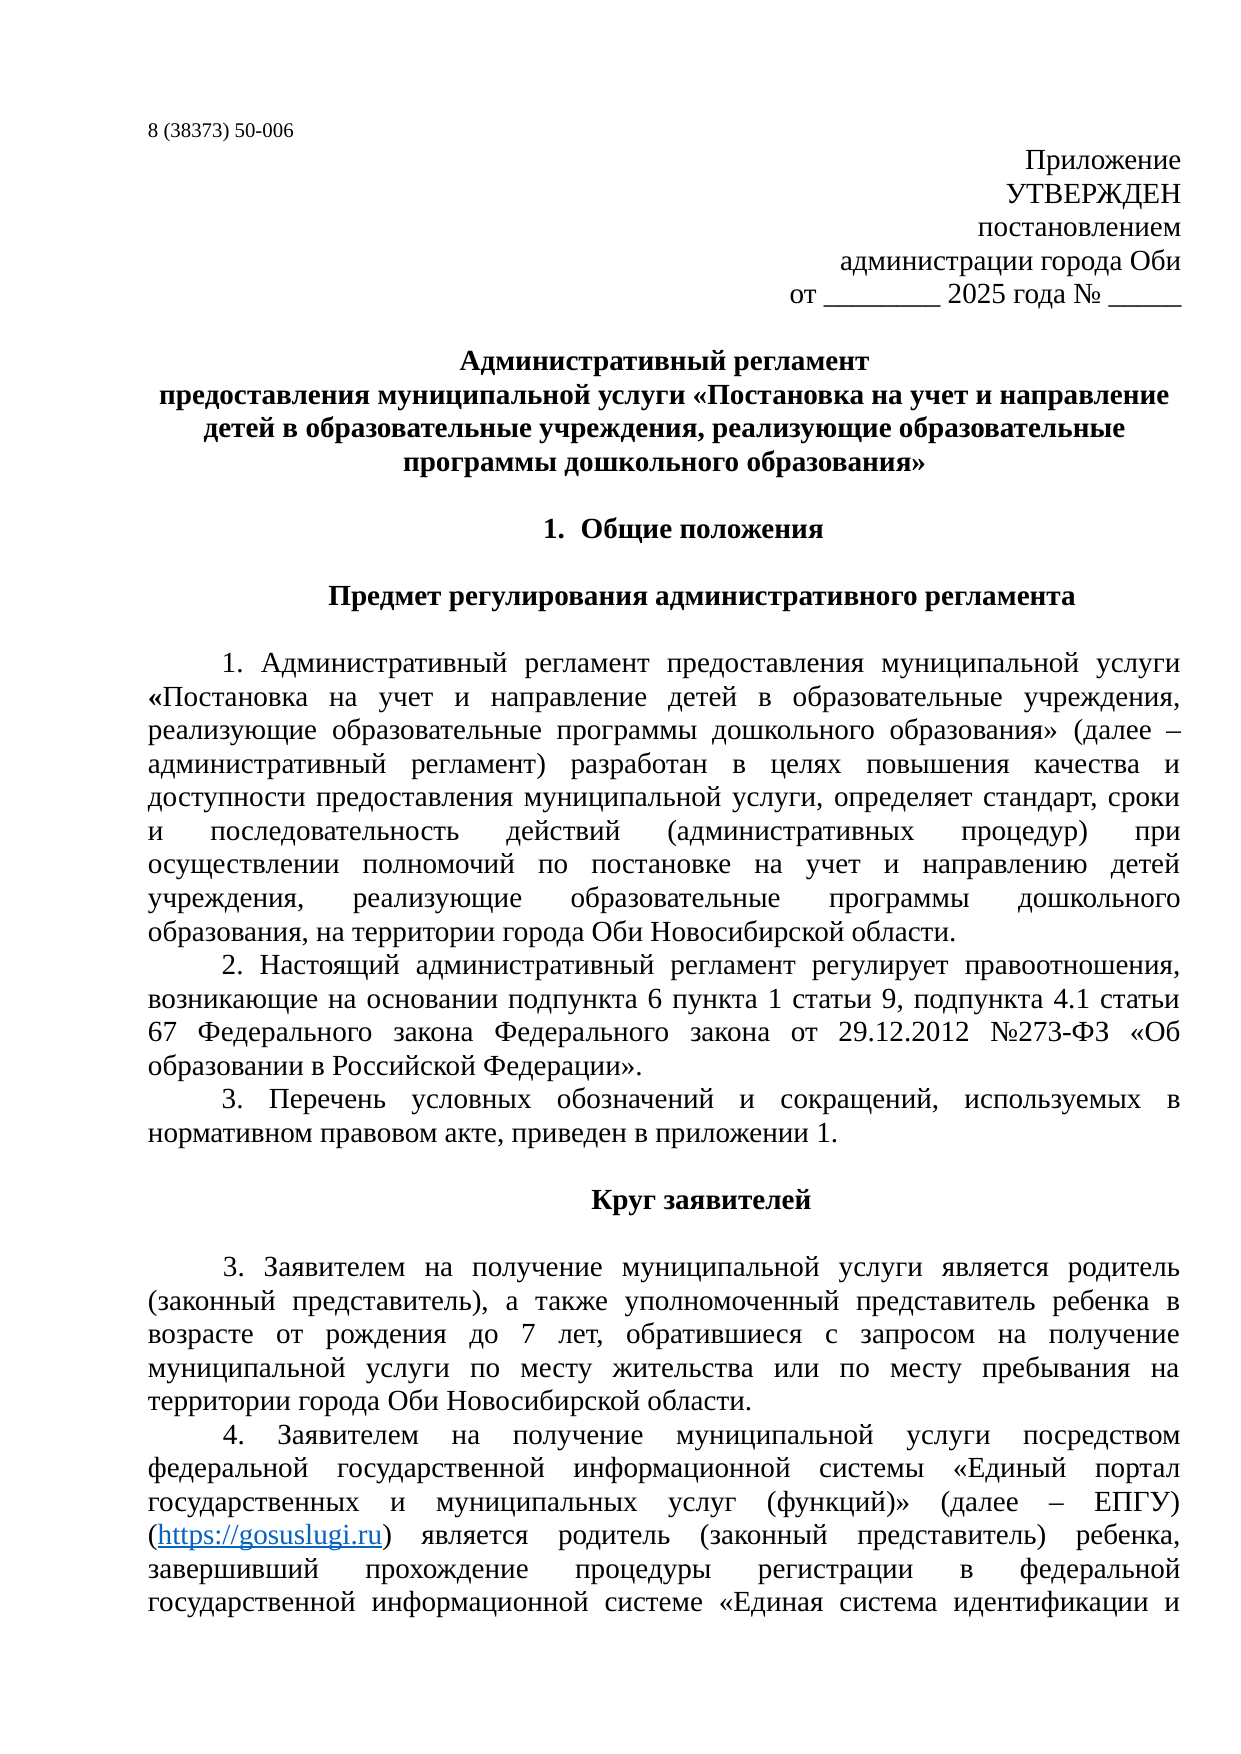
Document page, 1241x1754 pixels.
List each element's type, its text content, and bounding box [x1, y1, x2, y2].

text Приложение [148, 142, 1181, 176]
list Предмет регулирования административного регламента [223, 578, 1181, 612]
list Общие положения [185, 511, 1181, 545]
text предоставления муниципальной услуги «Постановка на учет и направление детей в образовательные учреждения, реализующие образовательные программы дошкольного образования» [148, 377, 1181, 478]
text 2. Настоящий административный регламент регулирует правоотношения, возникающие на основании подпункта 6 пункта 1 статьи 9, подпункта 4.1 статьи 67 Федерального закона Федерального закона от 29.12.2012 №273-ФЗ «Об образовании в Российской Федерации». [148, 947, 1181, 1081]
text администрации города Оби [148, 243, 1181, 276]
text от ________ 2025 года № _____ [148, 276, 1181, 310]
text 3. Перечень условных обозначений и сокращений, используемых в нормативном правовом акте, приведен в приложении 1. [148, 1081, 1181, 1148]
text 1. Административный регламент предоставления муниципальной услуги «Постановка на учет и направление детей в образовательные учреждения, реализующие образовательные программы дошкольного образования» (далее – административный регламент) разработан в целях повышения качества и доступности предоставления муниципальной услуги, определяет стандарт, сроки и последовательность действий (административных процедур) при осуществлении полномочий по постановке на учет и направлению детей учреждения, реализующие образовательные программы дошкольного образования, на территории города Оби Новосибирской области. [148, 645, 1181, 947]
text Административный регламент [148, 343, 1181, 377]
text 8 (38373) 50-006 [148, 118, 1181, 142]
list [148, 1417, 1181, 1618]
text УТВЕРЖДЕН [148, 176, 1181, 209]
text постановлением [148, 209, 1181, 243]
text Круг заявителей [148, 1182, 1181, 1216]
list 3. Заявителем на получение муниципальной услуги является родитель (законный представитель), а также уполномоченный представитель ребенка в возрасте от рождения до 7 лет, обратившиеся с запросом на получение муниципальной услуги по месту жительства или по месту пребывания на территории города Оби Новосибирской области. [148, 1249, 1181, 1417]
